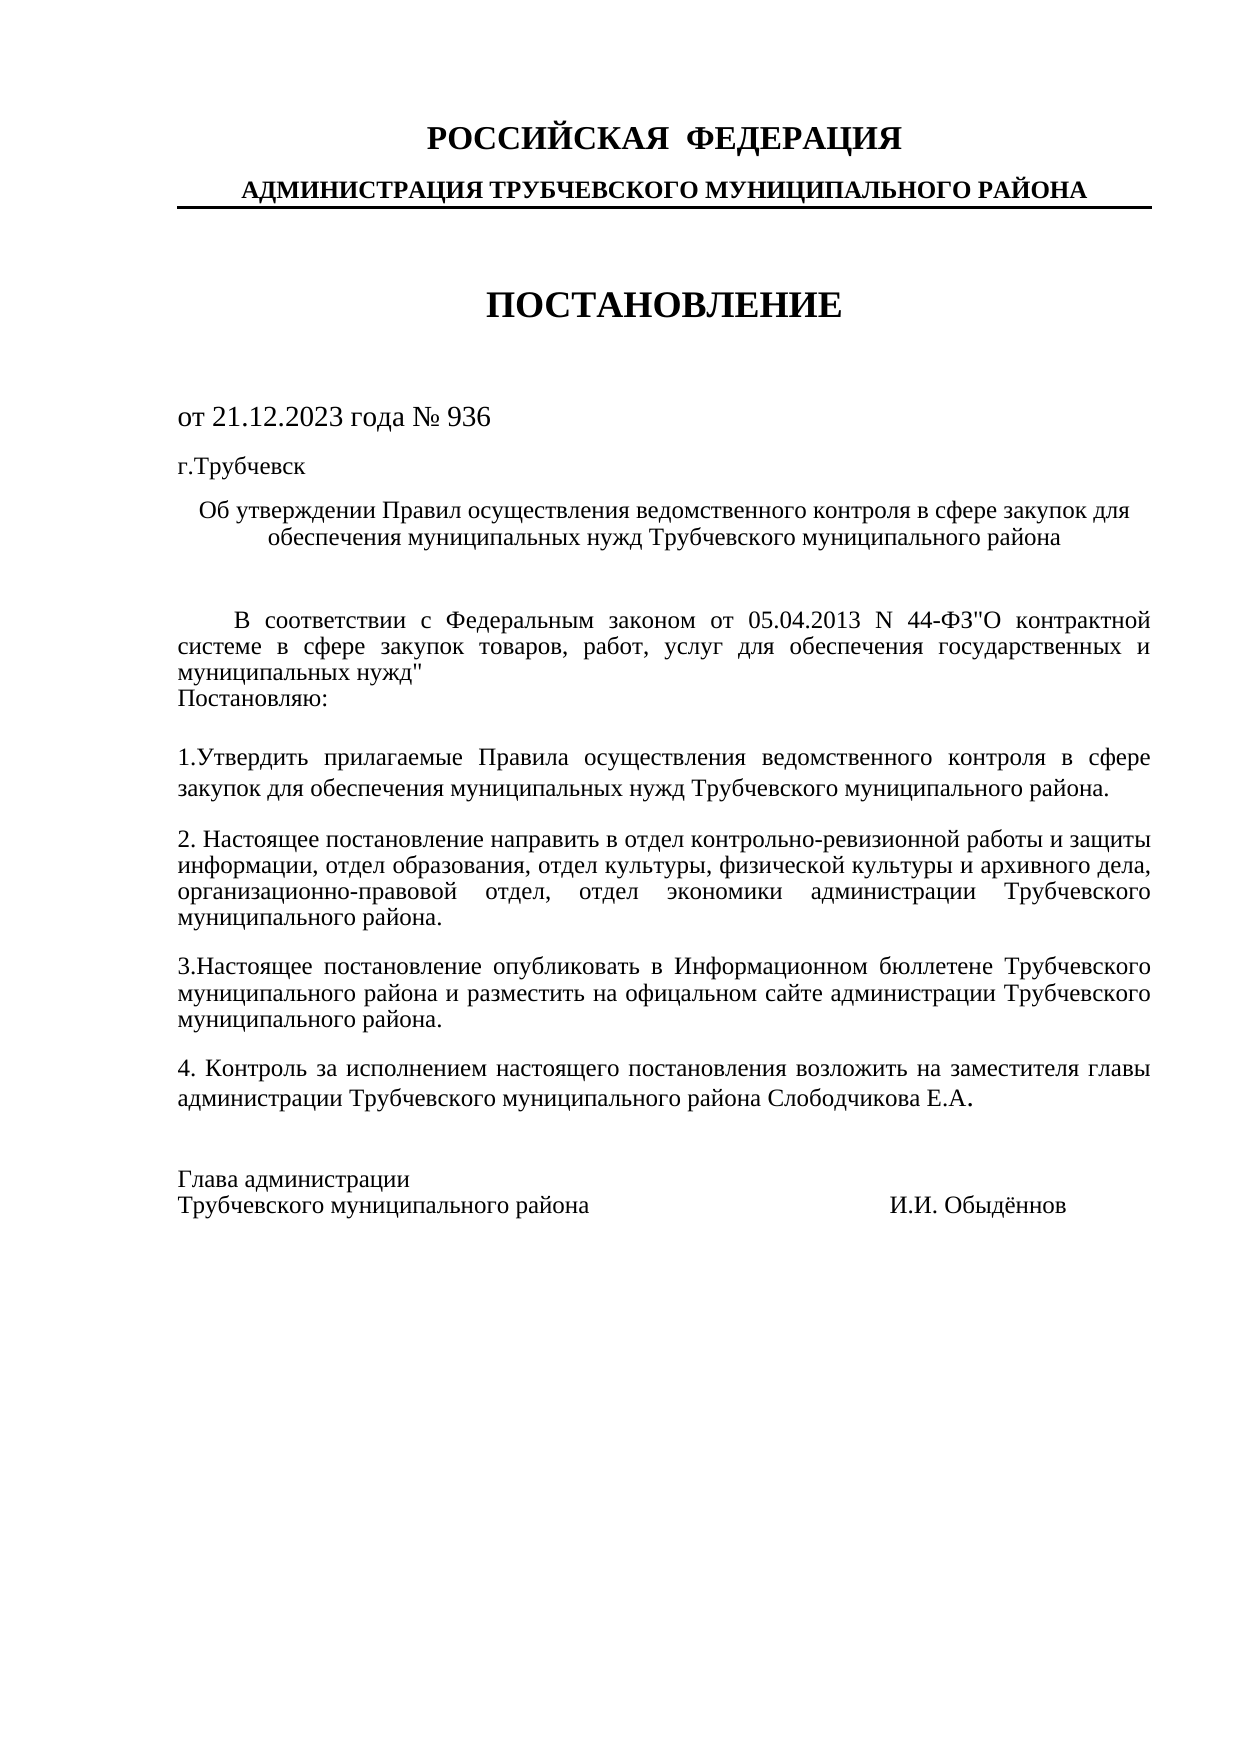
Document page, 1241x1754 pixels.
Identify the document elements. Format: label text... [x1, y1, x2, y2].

text Об утверждении Правил осуществления ведомственного контроля в сфере закупок для обеспечения муниципальных нужд Трубчевского муниципального района [177, 498, 1152, 550]
text 2. Настоящее постановление направить в отдел контрольно-ревизионной работы и защиты информации, отдел образования, отдел культуры, физической культуры и архивного дела, организационно-правовой отдел, отдел экономики администрации Трубчевского муниципального района. [177, 826, 1152, 931]
text 3.Настоящее постановление опубликовать в Информационном бюллетене Трубчевского муниципального района и разместить на офицальном сайте администрации Трубчевского муниципального района. [177, 954, 1152, 1033]
text РОССИЙСКАЯ ФЕДЕРАЦИЯ [177, 118, 1152, 156]
text Глава администрации [177, 1167, 1152, 1193]
text Трубчевского муниципального района И.И. Обыдённов [177, 1193, 1152, 1219]
text ПОСТАНОВЛЕНИЕ [177, 282, 1152, 325]
text 4. Контроль за исполнением настоящего постановления возложить на заместителя главы администрации Трубчевского муниципального района Слободчикова Е.А. [177, 1056, 1152, 1112]
text г.Трубчевск [177, 451, 1152, 480]
text 1.Утвердить прилагаемые Правила осуществления ведомственного контроля в сфере закупок для обеспечения муниципальных нужд Трубчевского муниципального района. [177, 742, 1152, 802]
text от 21.12.2023 года № 936 [177, 399, 1152, 432]
text Постановляю: [177, 686, 1152, 712]
text В соответствии с Федеральным законом от 05.04.2013 N 44-ФЗ"О контрактной системе в сфере закупок товаров, работ, услуг для обеспечения государственных и муниципальных нужд" [177, 607, 1152, 686]
text АДМИНИСТРАЦИЯ ТРУБЧЕВСКОГО МУНИЦИПАЛЬНОГО РАЙОНА [177, 175, 1152, 206]
